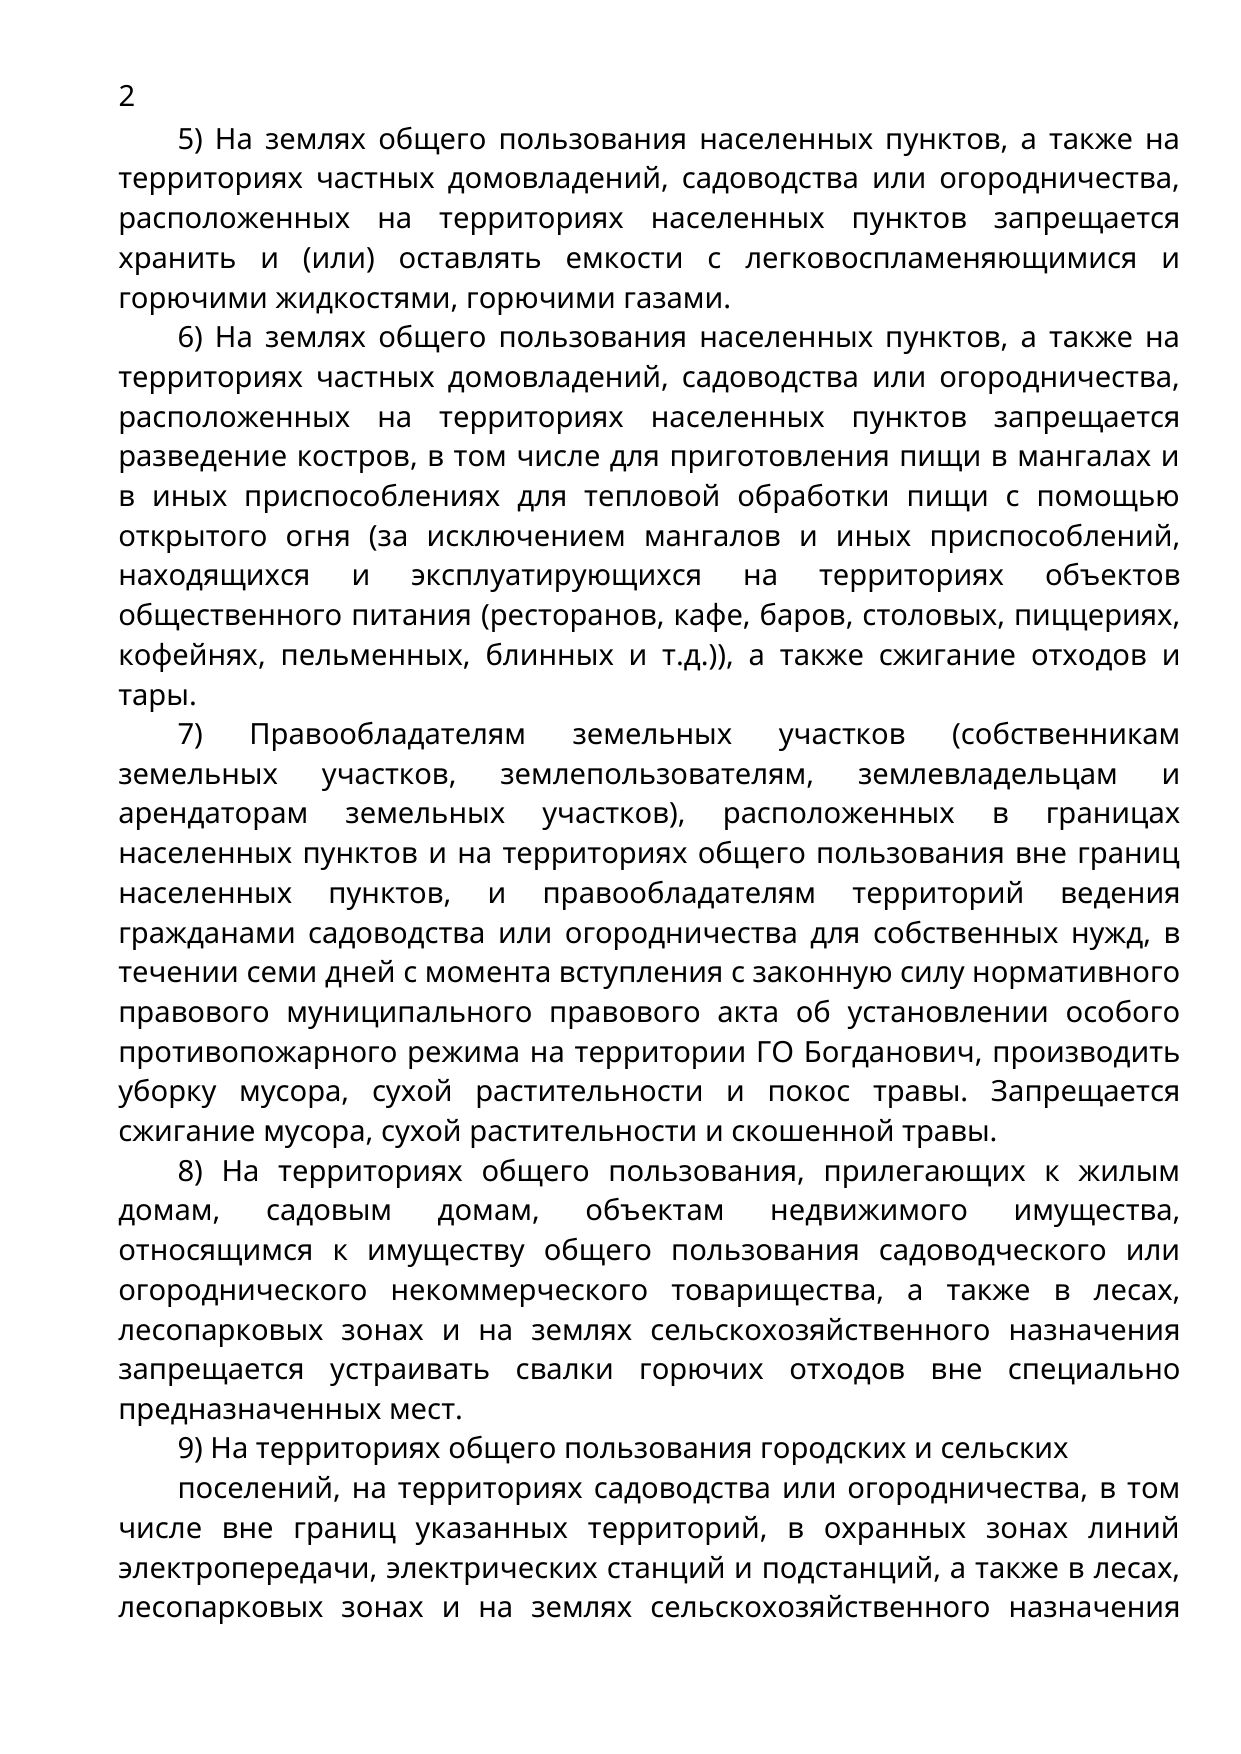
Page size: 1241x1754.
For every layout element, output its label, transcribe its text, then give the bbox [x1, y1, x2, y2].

text 7) Правообладателям земельных участков (собственникам земельных участков, землепользователям, землевладельцам и арендаторам земельных участков), расположенных в границах населенных пунктов и на территориях общего пользования вне границ населенных пунктов, и правообладателям территорий ведения гражданами садоводства или огородничества для собственных нужд, в течении семи дней с момента вступления с законную силу нормативного правового муниципального правового акта об установлении особого противопожарного режима на территории ГО Богданович, производить уборку мусора, сухой растительности и покос травы. Запрещается сжигание мусора, сухой растительности и скошенной травы. [118, 713, 1181, 1150]
text 6) На землях общего пользования населенных пунктов, а также на территориях частных домовладений, садоводства или огородничества, расположенных на территориях населенных пунктов запрещается разведение костров, в том числе для приготовления пищи в мангалах и в иных приспособлениях для тепловой обработки пищи с помощью открытого огня (за исключением мангалов и иных приспособлений, находящихся и эксплуатирующихся на территориях объектов общественного питания (ресторанов, кафе, баров, столовых, пиццериях, кофейнях, пельменных, блинных и т.д.)), а также сжигание отходов и тары. [118, 317, 1181, 713]
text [118, 1467, 1181, 1626]
text 9) На территориях общего пользования городских и сельских [118, 1428, 1181, 1467]
text 8) На территориях общего пользования, прилегающих к жилым домам, садовым домам, объектам недвижимого имущества, относящимся к имуществу общего пользования садоводческого или огороднического некоммерческого товарищества, а также в лесах, лесопарковых зонах и на землях сельскохозяйственного назначения запрещается устраивать свалки горючих отходов вне специально предназначенных мест. [118, 1150, 1181, 1428]
text 5) На землях общего пользования населенных пунктов, а также на территориях частных домовладений, садоводства или огородничества, расположенных на территориях населенных пунктов запрещается хранить и (или) оставлять емкости с легковоспламеняющимися и горючими жидкостями, горючими газами. [118, 118, 1181, 317]
